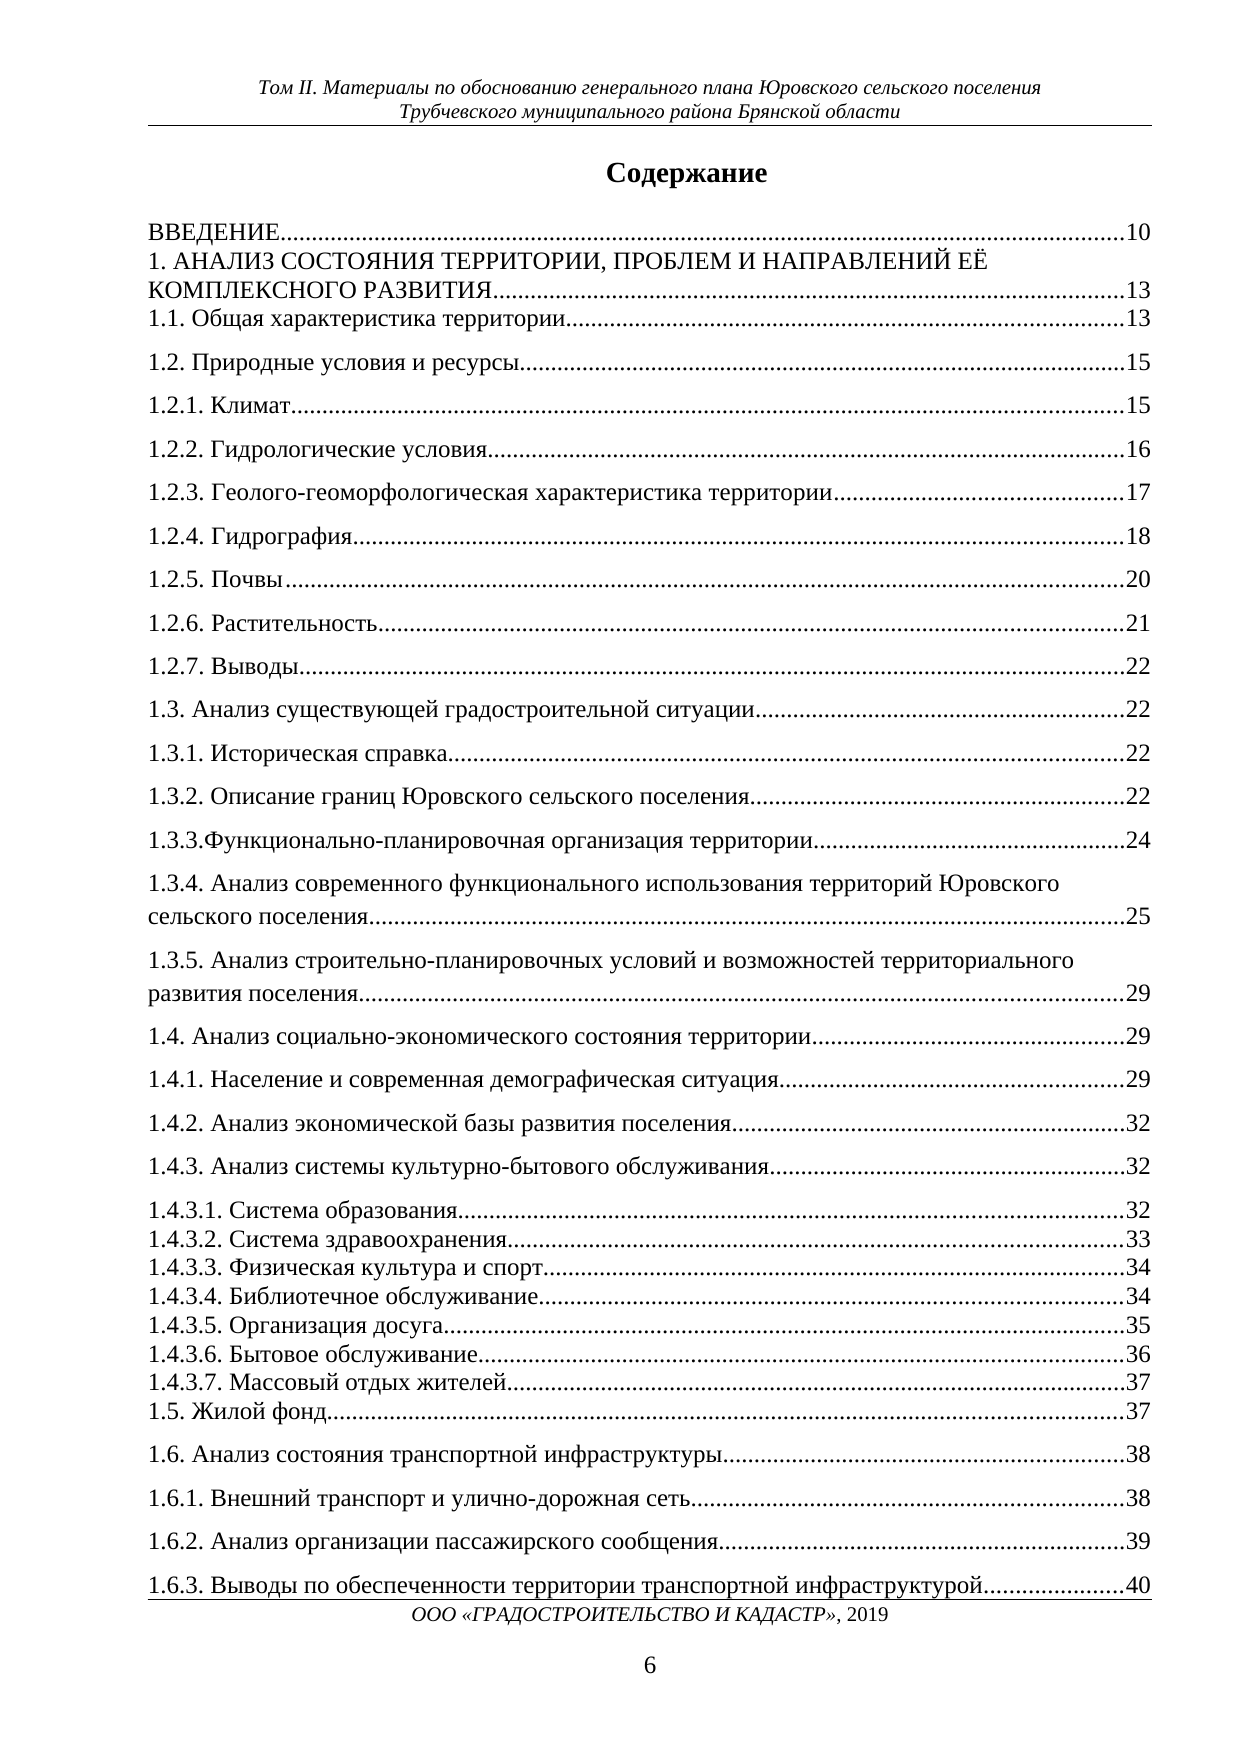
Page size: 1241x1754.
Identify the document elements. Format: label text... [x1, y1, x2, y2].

text 1.4.3.4. Библиотечное обслуживание 34 [148, 1281, 1152, 1310]
text 1.3.1. Историческая справка 22 [148, 738, 1152, 767]
text 1.6.1. Внешний транспорт и улично-дорожная сеть 38 [148, 1483, 1152, 1512]
text 1.3. Анализ существующей градостроительной ситуации 22 [148, 694, 1152, 723]
text 1.4.3. Анализ системы культурно-бытового обслуживания 32 [148, 1151, 1152, 1180]
text 1.2.2. Гидрологические условия 16 [148, 434, 1152, 463]
text Содержание [148, 155, 1152, 188]
text 1.6.2. Анализ организации пассажирского сообщения 39 [148, 1526, 1152, 1555]
text 1.4.3.7. Массовый отдых жителей 37 [148, 1367, 1152, 1396]
text 1.3.3.Функционально-планировочная организация территории 24 [148, 825, 1152, 853]
text 1.4.3.2. Система здравоохранения 33 [148, 1224, 1152, 1252]
text 1.2.1. Климат 15 [148, 390, 1152, 419]
text 1.1. Общая характеристика территории 13 [148, 303, 1152, 332]
text 1.2. Природные условия и ресурсы 15 [148, 347, 1152, 376]
text 1.2.3. Геолого-геоморфологическая характеристика территории 17 [148, 477, 1152, 506]
text 1.6. Анализ состояния транспортной инфраструктуры 38 [148, 1439, 1152, 1468]
text 1.4.1. Население и современная демографическая ситуация 29 [148, 1064, 1152, 1093]
text 1.4.3.3. Физическая культура и спорт 34 [148, 1252, 1152, 1281]
text 1.2.4. Гидрография 18 [148, 521, 1152, 549]
text 1.2.7. Выводы 22 [148, 651, 1152, 680]
text 1.4.3.6. Бытовое обслуживание 36 [148, 1339, 1152, 1367]
text 1.2.6. Растительность 21 [148, 608, 1152, 636]
text Введение 10 [148, 217, 1152, 246]
text 1.4.2. Анализ экономической базы развития поселения 32 [148, 1108, 1152, 1137]
text 1.3.5. Анализ строительно-планировочных условий и возможностей территориального развития поселения 29 [148, 945, 1152, 1006]
text 1.3.4. Анализ современного функционального использования территорий Юровского сельского поселения 25 [148, 868, 1152, 930]
text 1. Анализ состояния территории, проблем и направлений её комплексного развития 13 [148, 246, 1152, 303]
text 1.4.3.5. Организация досуга 35 [148, 1310, 1152, 1339]
text 1.4.3.1. Система образования 32 [148, 1195, 1152, 1224]
text 1.6.3. Выводы по обеспеченности территории транспортной инфраструктурой 40 [148, 1570, 1152, 1599]
text 1.2.5. Почвы 20 [148, 564, 1152, 593]
text 1.5. Жилой фонд 37 [148, 1396, 1152, 1425]
text 1.4. Анализ социально-экономического состояния территории 29 [148, 1021, 1152, 1050]
text 1.3.2. Описание границ Юровского сельского поселения 22 [148, 781, 1152, 810]
